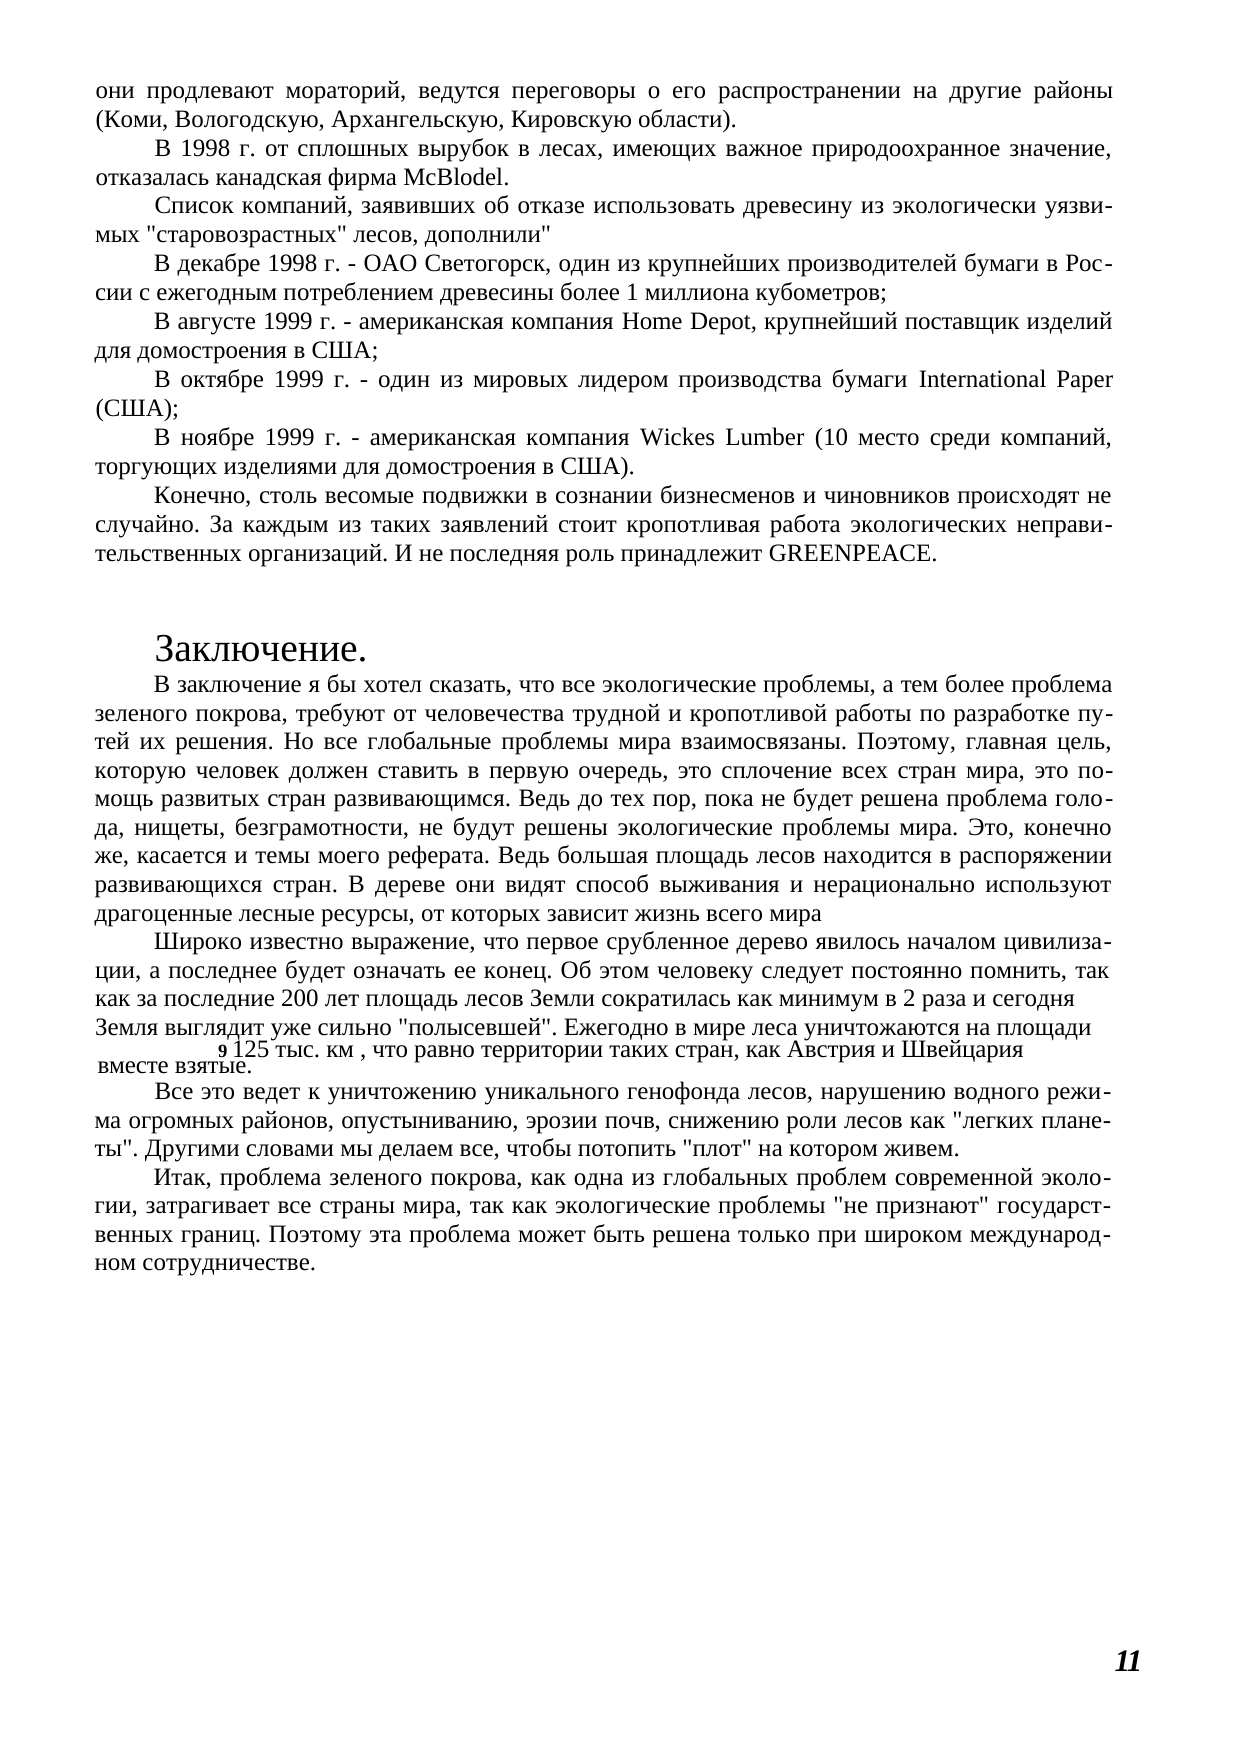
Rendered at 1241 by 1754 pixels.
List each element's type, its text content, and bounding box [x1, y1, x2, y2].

text Земля выглядит уже сильно "полысевшей". Ежегодно в мире леса уничтожаются на площади [95, 1012, 1114, 1041]
text 11 [1114, 1642, 1146, 1678]
text Заключение. [154, 624, 1114, 670]
text В 1998 г. от сплошных вырубок в лесах, имеющих важное природоохранное значение, отказалась канадская фирма McBlodel. [95, 133, 1113, 191]
text они продлевают мораторий, ведутся переговоры о его распространении на другие районы (Коми, Вологодскую, Архангельскую, Кировскую области). [95, 75, 1114, 133]
text 9 125 тыс. км , что равно территории таких стран, как Австрия и Швейцария вместе взятые. [97, 1044, 1070, 1077]
text В августе 1999 г. - американская компания Home Depot, крупнейший поставщик изделий для домостроения в США; [94, 307, 1113, 364]
text Конечно, столь весомые подвижки в сознании бизнесменов и чиновников происходят не случайно. За каждым из таких заявлений стоит кропотливая работа экологических неправительственных организаций. И не последняя роль принадлежит GREENPEACE. [95, 480, 1113, 567]
text Все это ведет к уничтожению уникального генофонда лесов, нарушению водного режима огромных районов, опустыниванию, эрозии почв, снижению роли лесов как "легких планеты". Другими словами мы делаем все, чтобы потопить "плот" на котором живем. [94, 1077, 1111, 1162]
text В декабре 1998 г. - ОАО Светогорск, один из крупнейших производителей бумаги в России с ежегодным потреблением древесины более 1 миллиона кубометров; [95, 249, 1113, 307]
text В заключение я бы хотел сказать, что все экологические проблемы, а тем более проблема зеленого покрова, требуют от человечества трудной и кропотливой работы по разработке путей их решения. Но все глобальные проблемы мира взаимосвязаны. Поэтому, главная цель, которую человек должен ставить в первую очередь, это сплочение всех стран мира, это помощь развитых стран развивающимся. Ведь до тех пор, пока не будет решена проблема голода, нищеты, безграмотности, не будут решены экологические проблемы мира. Это, конечно же, касается и темы моего реферата. Ведь большая площадь лесов находится в распоряжении развивающихся стран. В дереве они видят способ выживания и нерационально используют драгоценные лесные ресурсы, от которых зависит жизнь всего мира [94, 670, 1113, 927]
text Широко известно выражение, что первое срубленное дерево явилось началом цивилизации, а последнее будет означать ее конец. Об этом человеку следует постоянно помнить, так как за последние 200 лет площадь лесов Земли сократилась как минимум в 2 раза и сегодня [95, 927, 1112, 1012]
text В ноябре 1999 г. - американская компания Wickes Lumber (10 место среди компаний, торгующих изделиями для домостроения в США). [95, 422, 1112, 480]
text В октябре 1999 г. - один из мировых лидером производства бумаги International Paper (США); [95, 364, 1113, 422]
text Итак, проблема зеленого покрова, как одна из глобальных проблем современной экологии, затрагивает все страны мира, так как экологические проблемы "не признают" государственных границ. Поэтому эта проблема может быть решена только при широком международном сотрудничестве. [94, 1162, 1111, 1277]
text Список компаний, заявивших об отказе использовать древесину из экологически уязвимых "старовозрастных" лесов, дополнили" [95, 191, 1113, 249]
